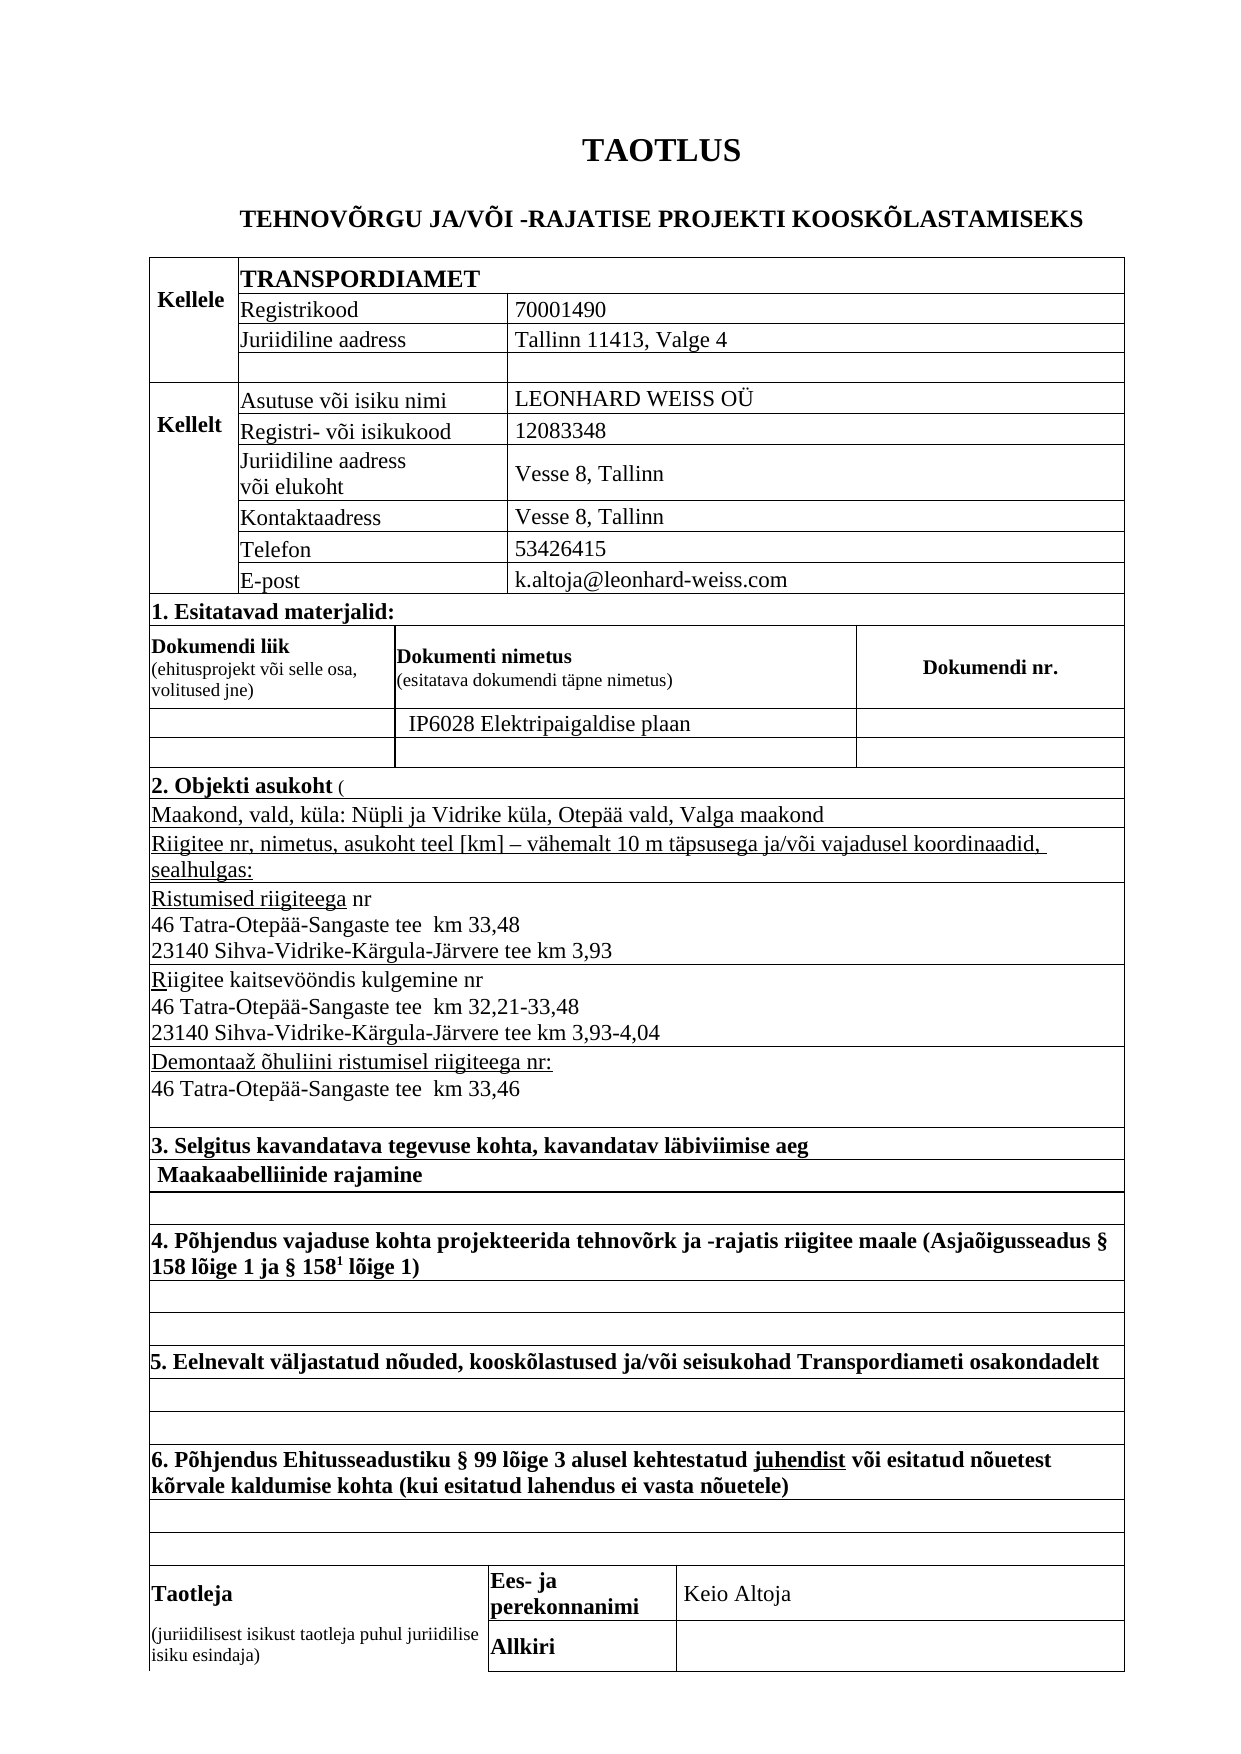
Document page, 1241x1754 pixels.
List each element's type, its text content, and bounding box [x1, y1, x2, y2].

table_cell Demontaaž õhuliini ristumisel riigiteega nr: 46 Tatra-Otepää-Sangaste tee km 33,46 [150, 1047, 1124, 1127]
table_cell [508, 353, 1124, 382]
table_cell 53426415 [508, 532, 1124, 562]
table_cell Taotleja [150, 1566, 488, 1620]
table_cell Maakaabelliinide rajamine [150, 1160, 1124, 1191]
table_cell Kontaktaadress [239, 501, 507, 531]
table_header TRANSPORDIAMET [239, 258, 1124, 293]
table_cell [150, 1193, 1124, 1224]
table_cell Riigitee nr, nimetus, asukoht teel [km] – vähemalt 10 m täpsusega ja/või vajadusel koordinaadid, sealhulgas: [150, 828, 1124, 882]
table_cell Vesse 8, Tallinn [508, 445, 1124, 499]
table_cell Dokumendi nr. [857, 626, 1124, 707]
table_cell 3. Selgitus kavandatava tegevuse kohta, kavandatav läbiviimise aeg [150, 1128, 1124, 1158]
table_cell Kellelt [150, 383, 238, 593]
table_header Kellele [150, 258, 238, 382]
table_cell Maakond, vald, küla: Nüpli ja Vidrike küla, Otepää vald, Valga maakond [150, 799, 1124, 827]
text TEHNOVÕRGU JA/VÕI -RAJATISE PROJEKTI KOOSKÕLASTAMISEKS [177, 204, 1146, 233]
table_cell Registrikood [239, 294, 507, 322]
table_cell 5. Eelnevalt väljastatud nõuded, kooskõlastused ja/või seisukohad Transpordiameti osakondadelt [150, 1346, 1124, 1378]
table_cell [150, 1313, 1124, 1345]
table_cell Vesse 8, Tallinn [508, 501, 1124, 531]
table_cell [150, 1379, 1124, 1411]
table_cell IP6028 Elektripaigaldise plaan [396, 709, 856, 737]
table_cell Asutuse või isiku nimi [239, 383, 507, 413]
table_cell 1. Esitatavad materjalid: [150, 594, 1124, 624]
table_cell [150, 738, 394, 767]
table_cell [150, 1500, 1124, 1532]
table_cell Juriidiline aadress või elukoht [239, 445, 507, 499]
table_cell [396, 738, 856, 767]
table_cell Allkiri [489, 1621, 676, 1671]
table_cell Dokumendi liik (ehitusprojekt või selle osa, volitused jne) [150, 626, 394, 707]
table_cell 70001490 [508, 294, 1124, 322]
table_cell 4. Põhjendus vajaduse kohta projekteerida tehnovõrk ja -rajatis riigitee maale (Asjaõigusseadus § 158 lõige 1 ja § 1581 lõige 1) [150, 1225, 1124, 1279]
table_cell 6. Põhjendus Ehitusseadustiku § 99 lõige 3 alusel kehtestatud juhendist või esitatud nõuetest kõrvale kaldumise kohta (kui esitatud lahendus ei vasta nõuetele) [150, 1445, 1124, 1499]
table_cell E-post [239, 563, 507, 593]
table_cell Tallinn 11413, Valge 4 [508, 324, 1124, 352]
table_cell Ristumised riigiteega nr 46 Tatra-Otepää-Sangaste tee km 33,48 23140 Sihva-Vidrike-Kärgula-Järvere tee km 3,93 [150, 883, 1124, 964]
table_cell [150, 709, 394, 737]
table_cell Keio Altoja [677, 1566, 1124, 1620]
table_cell [857, 709, 1124, 737]
table_cell 12083348 [508, 414, 1124, 444]
table_cell [150, 1281, 1124, 1312]
table_cell LEONHARD WEISS OÜ [508, 383, 1124, 413]
table_cell 2. Objekti asukoht ( [150, 768, 1124, 798]
text TAOTLUS [177, 130, 1146, 168]
table_cell [150, 1412, 1124, 1443]
table_cell Registri- või isikukood [239, 414, 507, 444]
table_cell [239, 353, 507, 382]
table_cell [857, 738, 1124, 767]
table_cell [677, 1621, 1124, 1671]
table_cell Juriidiline aadress [239, 324, 507, 352]
table_cell k.altoja@leonhard-weiss.com [508, 563, 1124, 593]
table_cell [150, 1533, 1124, 1564]
table_cell (juriidilisest isikust taotleja puhul juriidilise isiku esindaja) [150, 1620, 488, 1671]
table_cell Dokumenti nimetus (esitatava dokumendi täpne nimetus) [396, 626, 856, 707]
table_cell Riigitee kaitsevööndis kulgemine nr 46 Tatra-Otepää-Sangaste tee km 32,21-33,48 23140 Sihva-Vidrike-Kärgula-Järvere tee km 3,93-4,04 [150, 965, 1124, 1046]
table_cell Ees- ja perekonnanimi [489, 1566, 676, 1620]
table_cell Telefon [239, 532, 507, 562]
